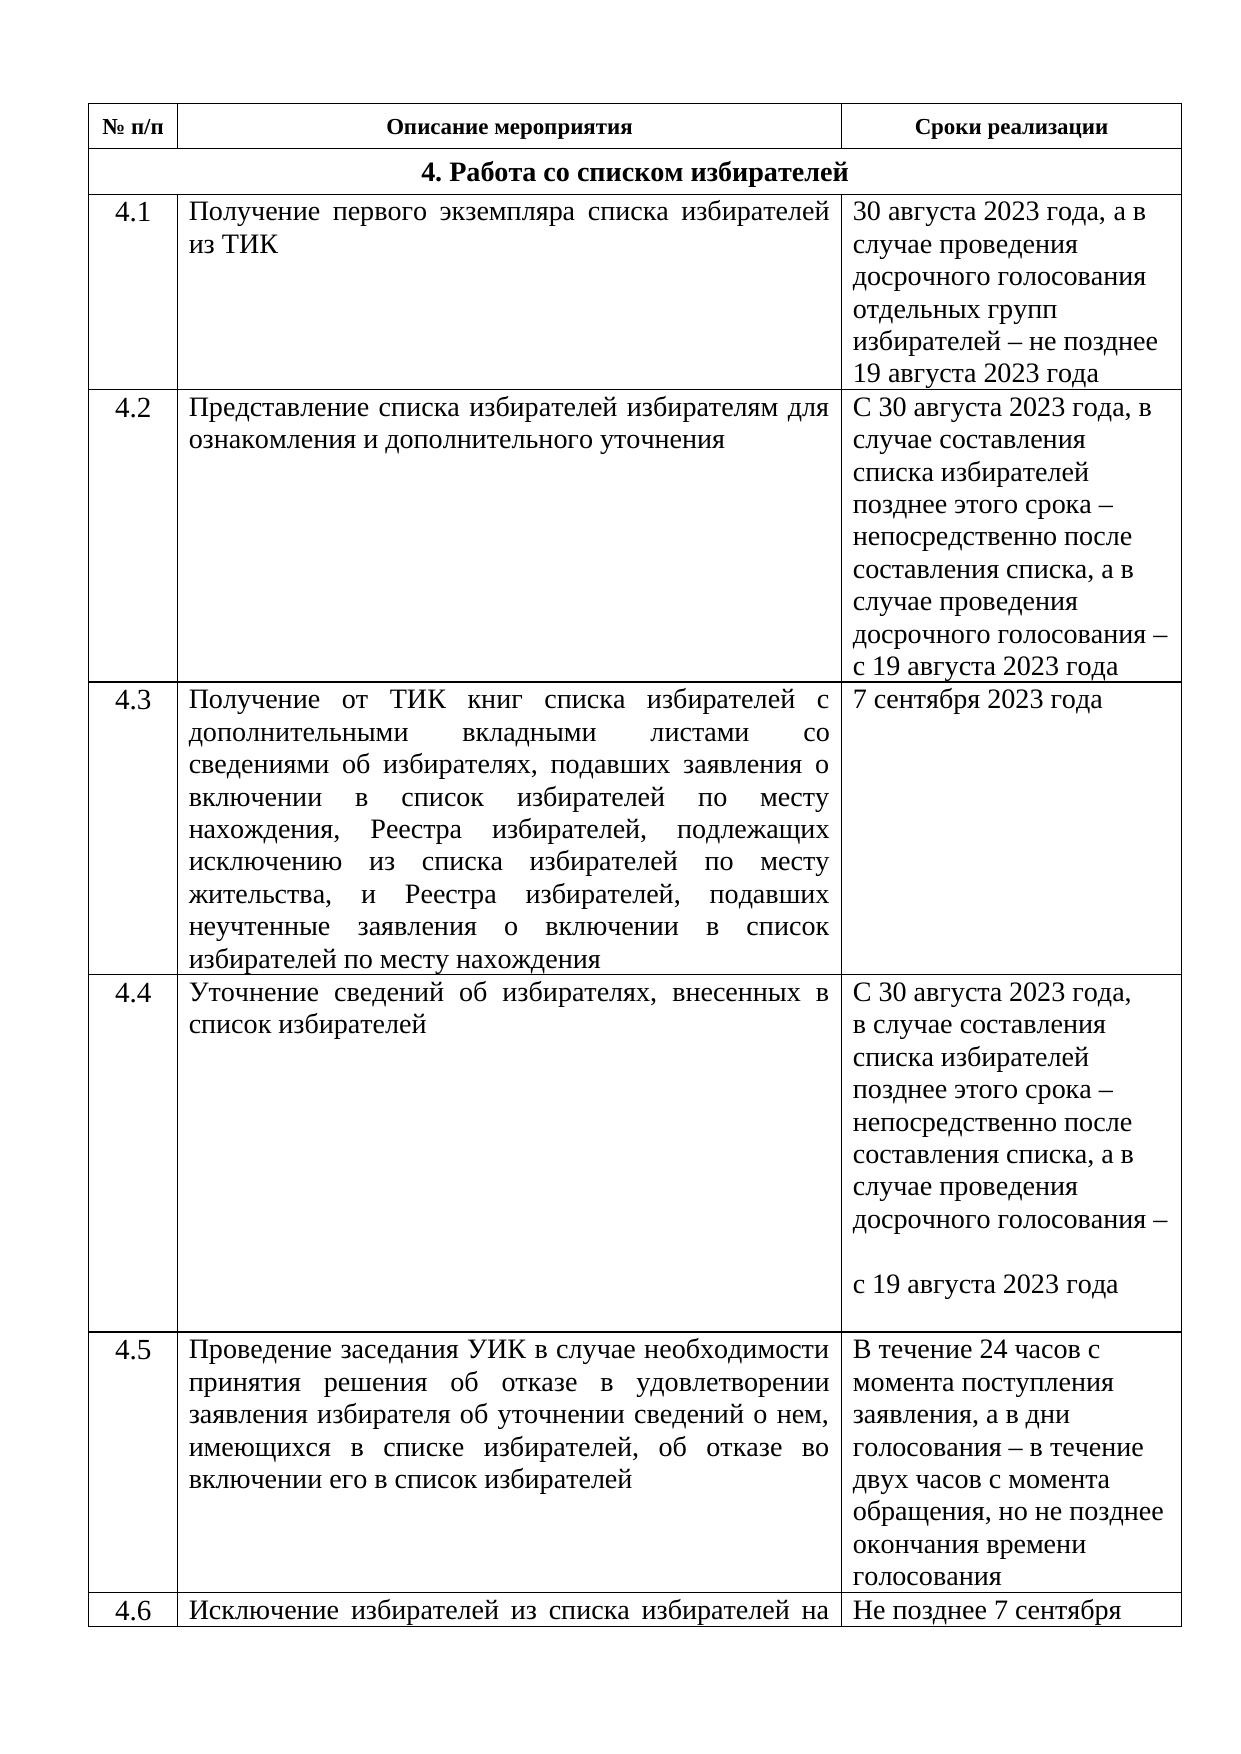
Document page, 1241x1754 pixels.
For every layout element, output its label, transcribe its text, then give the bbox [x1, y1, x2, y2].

table_cell 4.2 [89, 390, 177, 681]
table_cell 4.4 [89, 975, 177, 1331]
table_cell С 30 августа 2023 года, в случае составления списка избирателей позднее этого срока – непосредственно после составления списка, а в случае проведения досрочного голосования – с 19 августа 2023 года [842, 975, 1181, 1331]
table_cell С 30 августа 2023 года, в случае составления списка избирателей позднее этого срока – непосредственно после составления списка, а в случае проведения досрочного голосования – с 19 августа 2023 года [842, 390, 1181, 681]
table_header Сроки реализации [842, 104, 1181, 148]
table_cell 7 сентября 2023 года [842, 683, 1181, 974]
table_header Описание мероприятия [178, 104, 841, 148]
table_header № п/п [89, 104, 177, 148]
table_cell Не позднее 7 сентября 2023 года [842, 1593, 1181, 1626]
table_cell 4.3 [89, 683, 177, 974]
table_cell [178, 1593, 841, 1626]
table_cell В течение 24 часов с момента поступления заявления, а в дни голосования – в течение двух часов с момента обращения, но не позднее окончания времени голосования [842, 1333, 1181, 1592]
table_cell 4.1 [89, 195, 177, 389]
table_cell Проведение заседания УИК в случае необходимости принятия решения об отказе в удовлетворении заявления избирателя об уточнении сведений о нем, имеющихся в списке избирателей, об отказе во включении его в список избирателей [178, 1333, 841, 1592]
table_cell 4.5 [89, 1333, 177, 1592]
table_cell 4.6 [89, 1593, 177, 1626]
table_cell 30 августа 2023 года, а в случае проведения досрочного голосования отдельных групп избирателей – не позднее 19 августа 2023 года [842, 195, 1181, 389]
table_cell Представление списка избирателей избирателям для ознакомления и дополнительного уточнения [178, 390, 841, 681]
table_cell Получение первого экземпляра списка избирателей из ТИК [178, 195, 841, 389]
table_cell 4. Работа со списком избирателей [89, 149, 1181, 193]
table_cell Получение от ТИК книг списка избирателей с дополнительными вкладными листами со сведениями об избирателях, подавших заявления о включении в список избирателей по месту нахождения, Реестра избирателей, подлежащих исключению из списка избирателей по месту жительства, и Реестра избирателей, подавших неучтенные заявления о включении в список избирателей по месту нахождения [178, 683, 841, 974]
table_cell Уточнение сведений об избирателях, внесенных в список избирателей [178, 975, 841, 1331]
